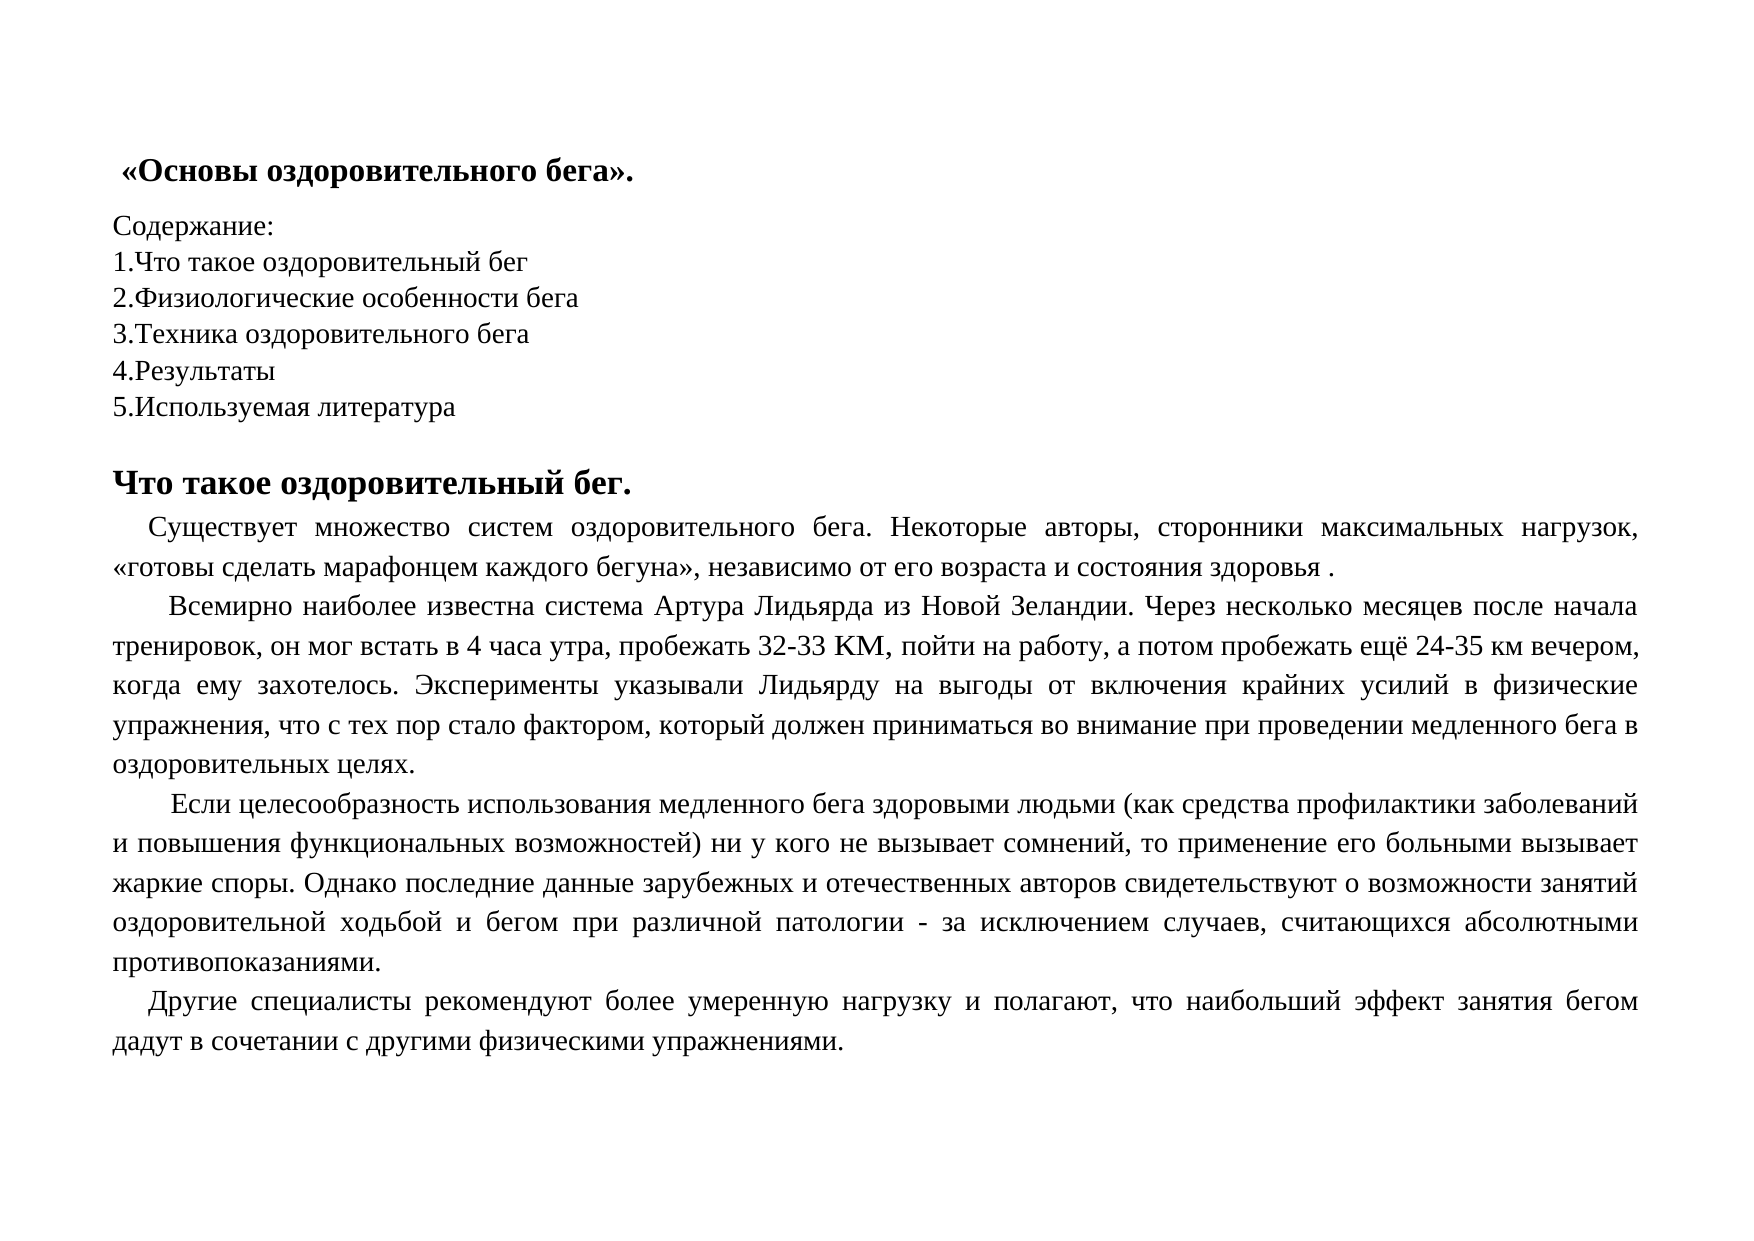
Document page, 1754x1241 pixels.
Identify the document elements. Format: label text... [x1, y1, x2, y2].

text Существует множество систем оздоровительного бега. Некоторые авторы, сторонники максимальных нагрузок, «готовы сделать марафонцем каждого бегуна», независимо от его возраста и состояния здоровья . [112, 505, 1640, 584]
text 5.Используемая литература [112, 389, 1641, 422]
text 4.Результаты [112, 353, 1641, 386]
text «Основы оздоровительного бега». [112, 150, 1641, 188]
text Другие специалисты рекомендуют более умеренную нагрузку и полагают, что наибольший эффект занятия бегом дадут в сочетании с другими физическими упражнениями. [112, 979, 1640, 1058]
text Что такое оздоровительный бег. [112, 461, 1641, 502]
text Если целесообразность использования медленного бега здоровыми людьми (как средства профилактики заболеваний и повышения функциональных возможностей) ни у кого не вызывает сомнений, то применение его больными вызывает жаркие споры. Однако последние данные зарубежных и отечественных авторов свидетельствуют о возможности занятий оздоровительной ходьбой и бегом при различной патологии - за исключением случаев, считающихся абсолютными противопоказаниями. [112, 781, 1640, 979]
text Всемирно наиболее известна система Артура Лидьярда из Новой Зеландии. Через несколько месяцев после начала тренировок, он мог встать в 4 часа утра, пробежать 32-33 КМ, пойти на работу, а потом пробежать ещё 24-35 км вечером, когда ему захотелось. Эксперименты указывали Лидьярду на выгоды от включения крайних усилий в физические упражнения, что с тех пор стало фактором, который должен приниматься во внимание при проведении медленного бега в оздоровительных целях. [112, 584, 1640, 781]
text 3.Техника оздоровительного бега [112, 316, 1641, 350]
text 1.Что такое оздоровительный бег [112, 244, 1641, 278]
text Содержание: [112, 208, 1641, 242]
text 2.Физиологические особенности бега [112, 280, 1641, 314]
